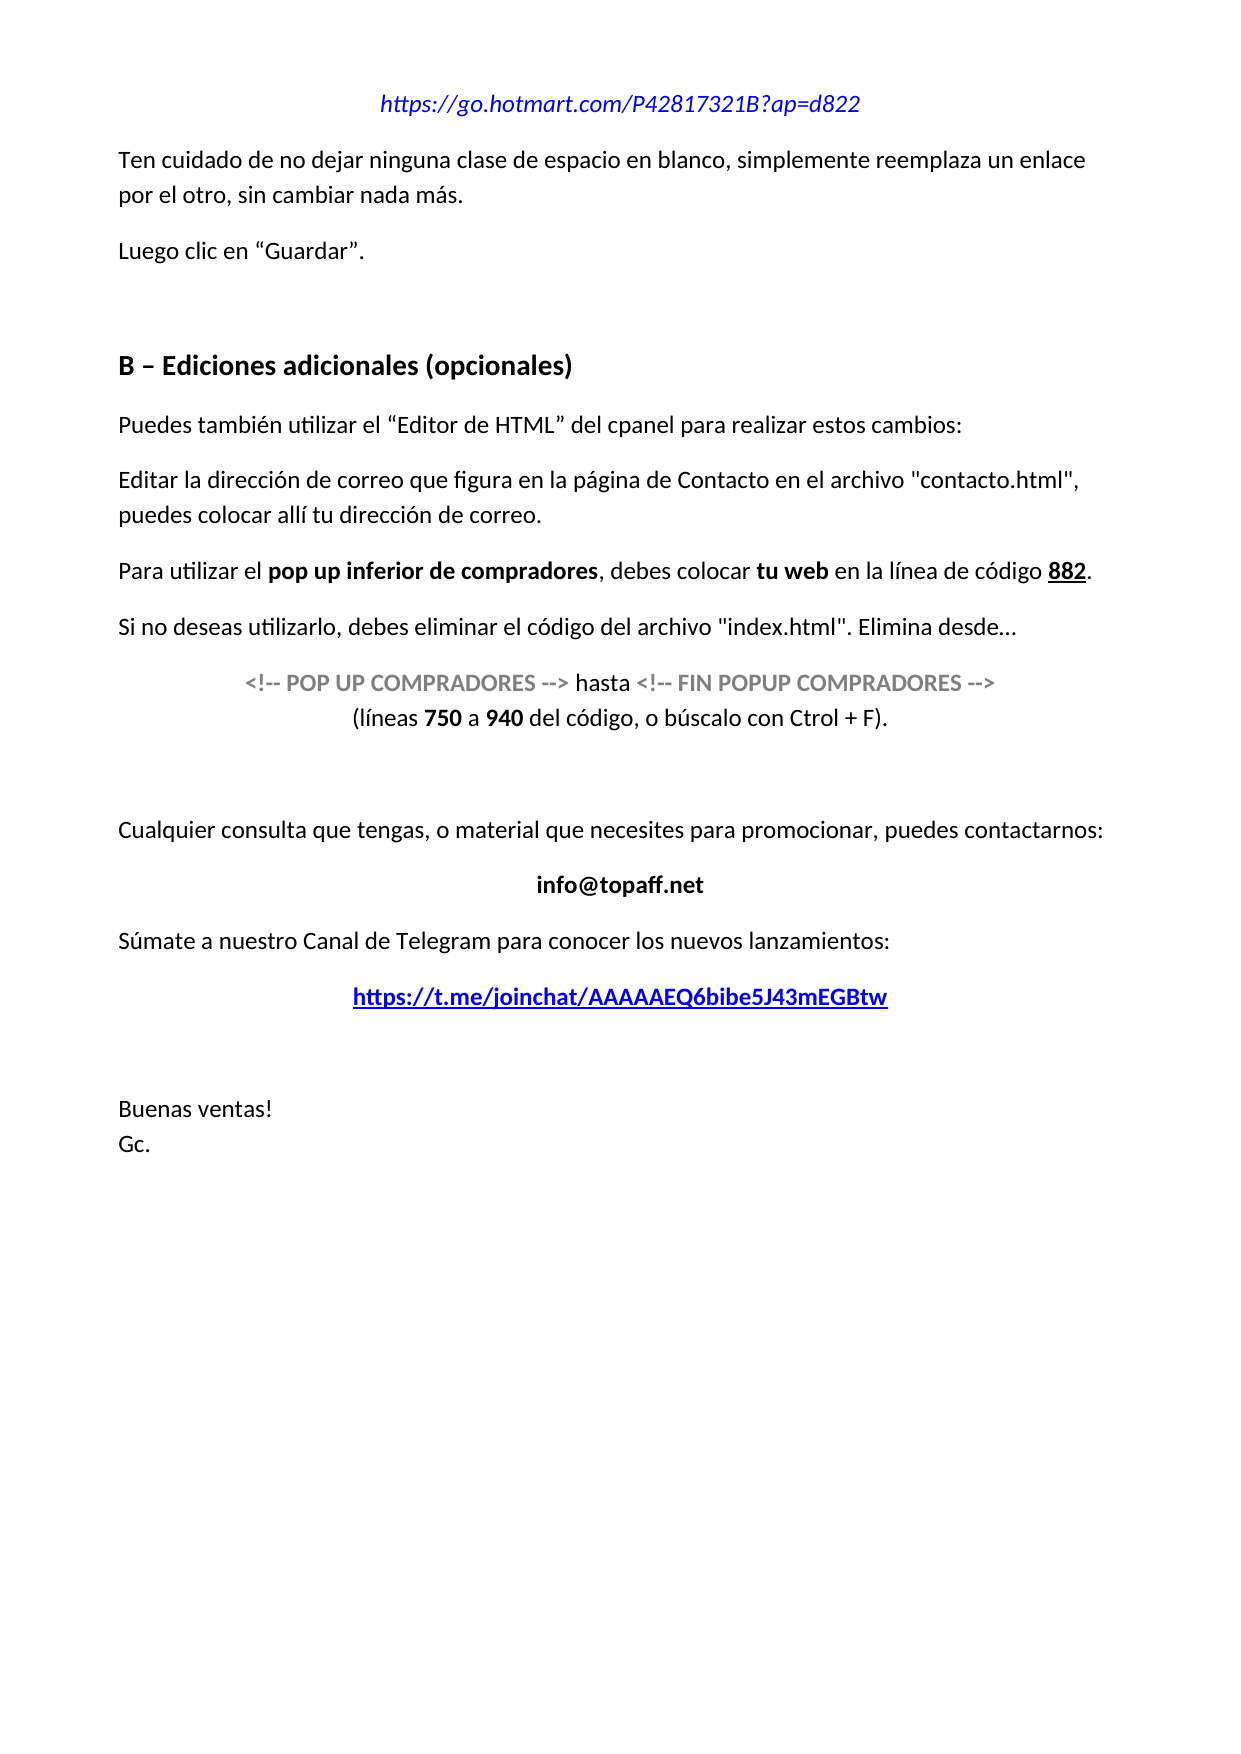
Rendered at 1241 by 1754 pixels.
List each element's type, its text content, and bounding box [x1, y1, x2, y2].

text <!-- POP UP COMPRADORES --> hasta <!-- FIN POPUP COMPRADORES --> (líneas 750 a 940 del código, o búscalo con Ctrol + F). [118, 667, 1122, 733]
text B – Ediciones adicionales (opcionales) [118, 347, 1122, 383]
text https://go.hotmart.com/P42817321B?ap=d822 [118, 89, 1122, 119]
text Buenas ventas! Gc. [118, 1093, 1122, 1158]
text Editar la dirección de correo que figura en la página de Contacto en el archivo "contacto.html", puedes colocar allí tu dirección de correo. [118, 464, 1122, 530]
text Si no deseas utilizarlo, debes eliminar el código del archivo "index.html". Elimina desde… [118, 611, 1122, 642]
text Cualquier consulta que tengas, o material que necesites para promocionar, puedes contactarnos: [118, 814, 1122, 844]
text Para utilizar el pop up inferior de compradores, debes colocar tu web en la línea de código 882. [118, 555, 1122, 586]
text Ten cuidado de no dejar ninguna clase de espacio en blanco, simplemente reemplaza un enlace por el otro, sin cambiar nada más. [118, 144, 1122, 210]
text Luego clic en “Guardar”. [118, 235, 1122, 266]
text Puedes también utilizar el “Editor de HTML” del cpanel para realizar estos cambios: [118, 409, 1122, 439]
text Súmate a nuestro Canal de Telegram para conocer los nuevos lanzamientos: [118, 925, 1122, 956]
text https://t.me/joinchat/AAAAAEQ6bibe5J43mEGBtw [118, 981, 1122, 1012]
text info@topaff.net [118, 869, 1122, 900]
